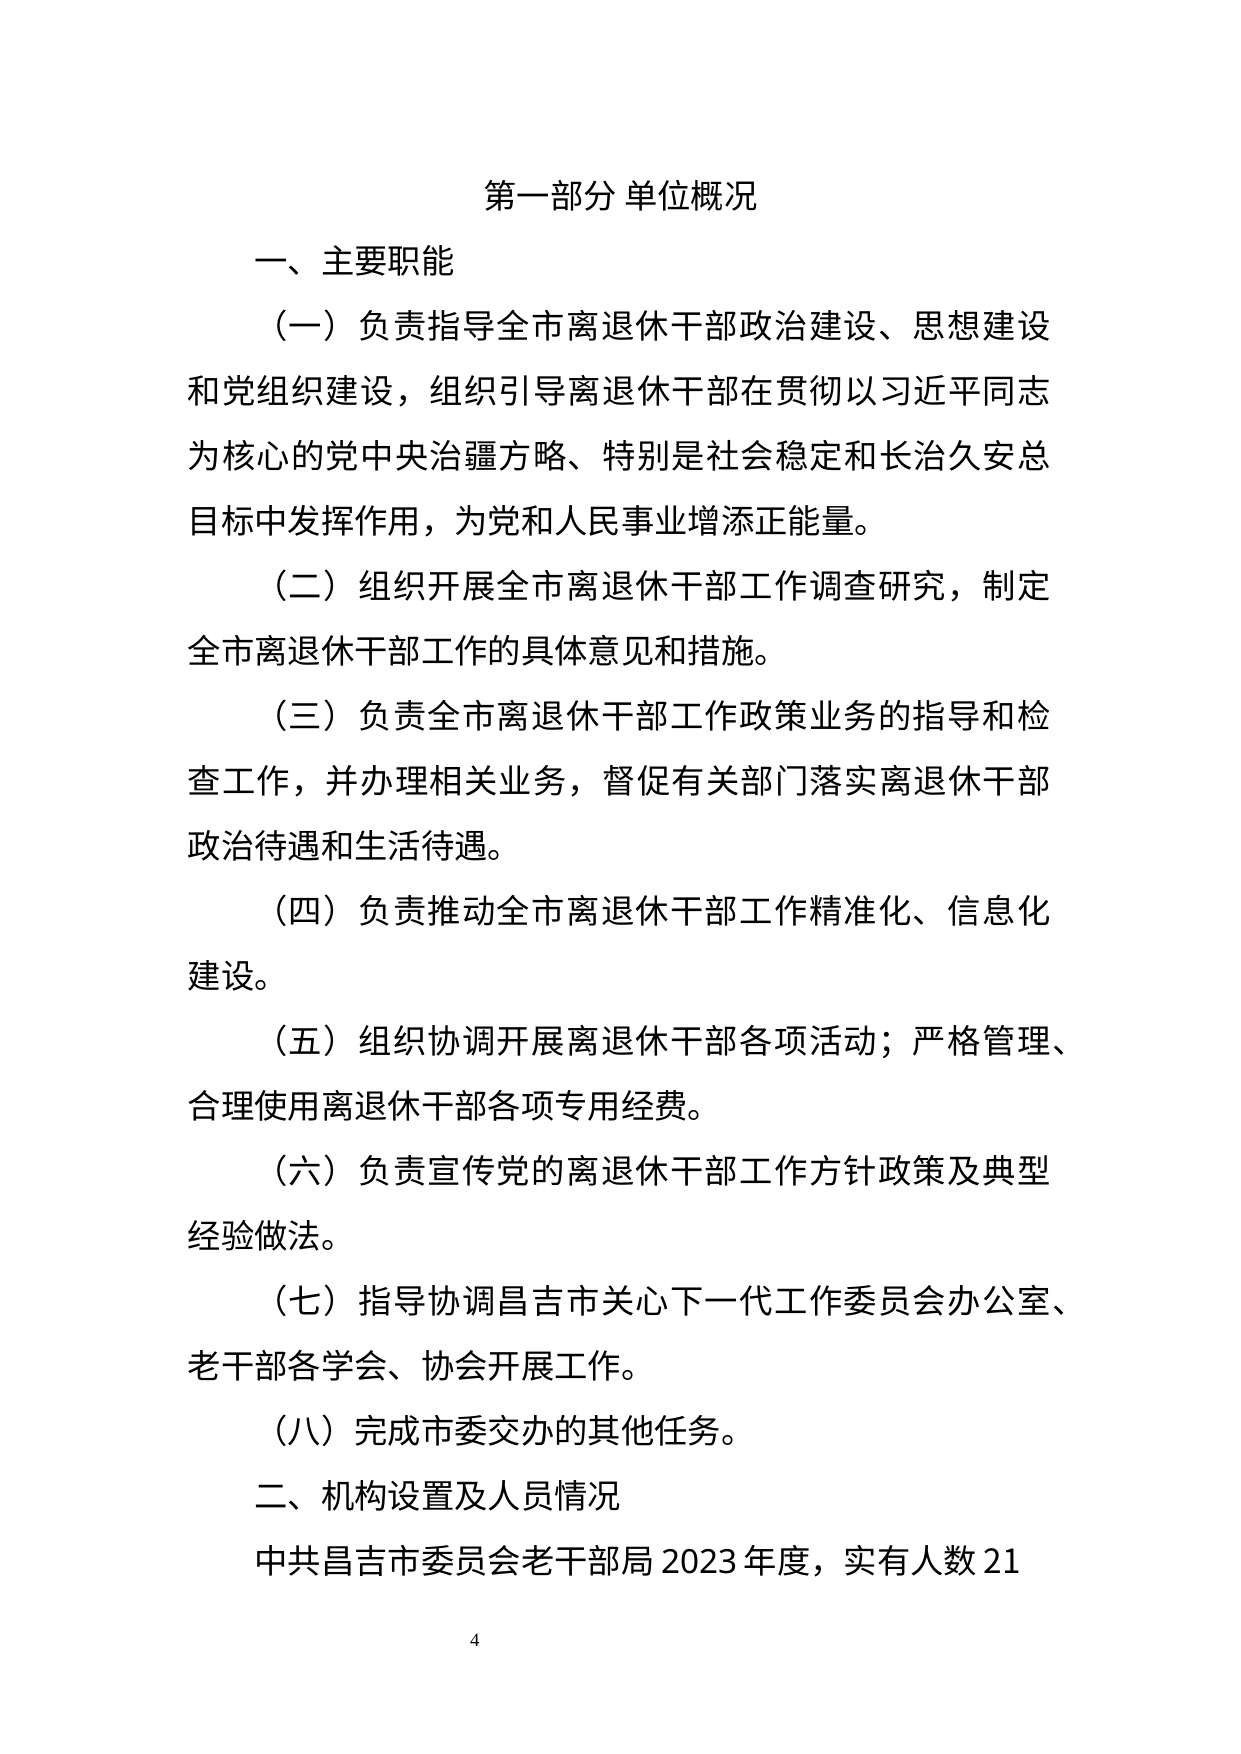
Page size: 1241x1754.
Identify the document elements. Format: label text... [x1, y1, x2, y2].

text （五）组织协调开展离退休干部各项活动；严格管理、合理使用离退休干部各项专用经费。 [187, 1007, 1053, 1137]
text 一、主要职能 [187, 227, 1053, 292]
text 第一部分 单位概况 [187, 162, 1053, 227]
text （四）负责推动全市离退休干部工作精准化、信息化建设。 [187, 877, 1053, 1007]
text （七）指导协调昌吉市关心下一代工作委员会办公室、老干部各学会、协会开展工作。 [187, 1267, 1053, 1397]
text （一）负责指导全市离退休干部政治建设、思想建设和党组织建设，组织引导离退休干部在贯彻以习近平同志为核心的党中央治疆方略、特别是社会稳定和长治久安总目标中发挥作用，为党和人民事业增添正能量。 [187, 292, 1053, 552]
text （三）负责全市离退休干部工作政策业务的指导和检查工作，并办理相关业务，督促有关部门落实离退休干部政治待遇和生活待遇。 [187, 682, 1053, 877]
text （六）负责宣传党的离退休干部工作方针政策及典型经验做法。 [187, 1137, 1053, 1267]
text 二、机构设置及人员情况 [187, 1462, 1053, 1527]
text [187, 1527, 1053, 1592]
text （八）完成市委交办的其他任务。 [187, 1397, 1053, 1462]
text （二）组织开展全市离退休干部工作调查研究，制定全市离退休干部工作的具体意见和措施。 [187, 552, 1053, 682]
